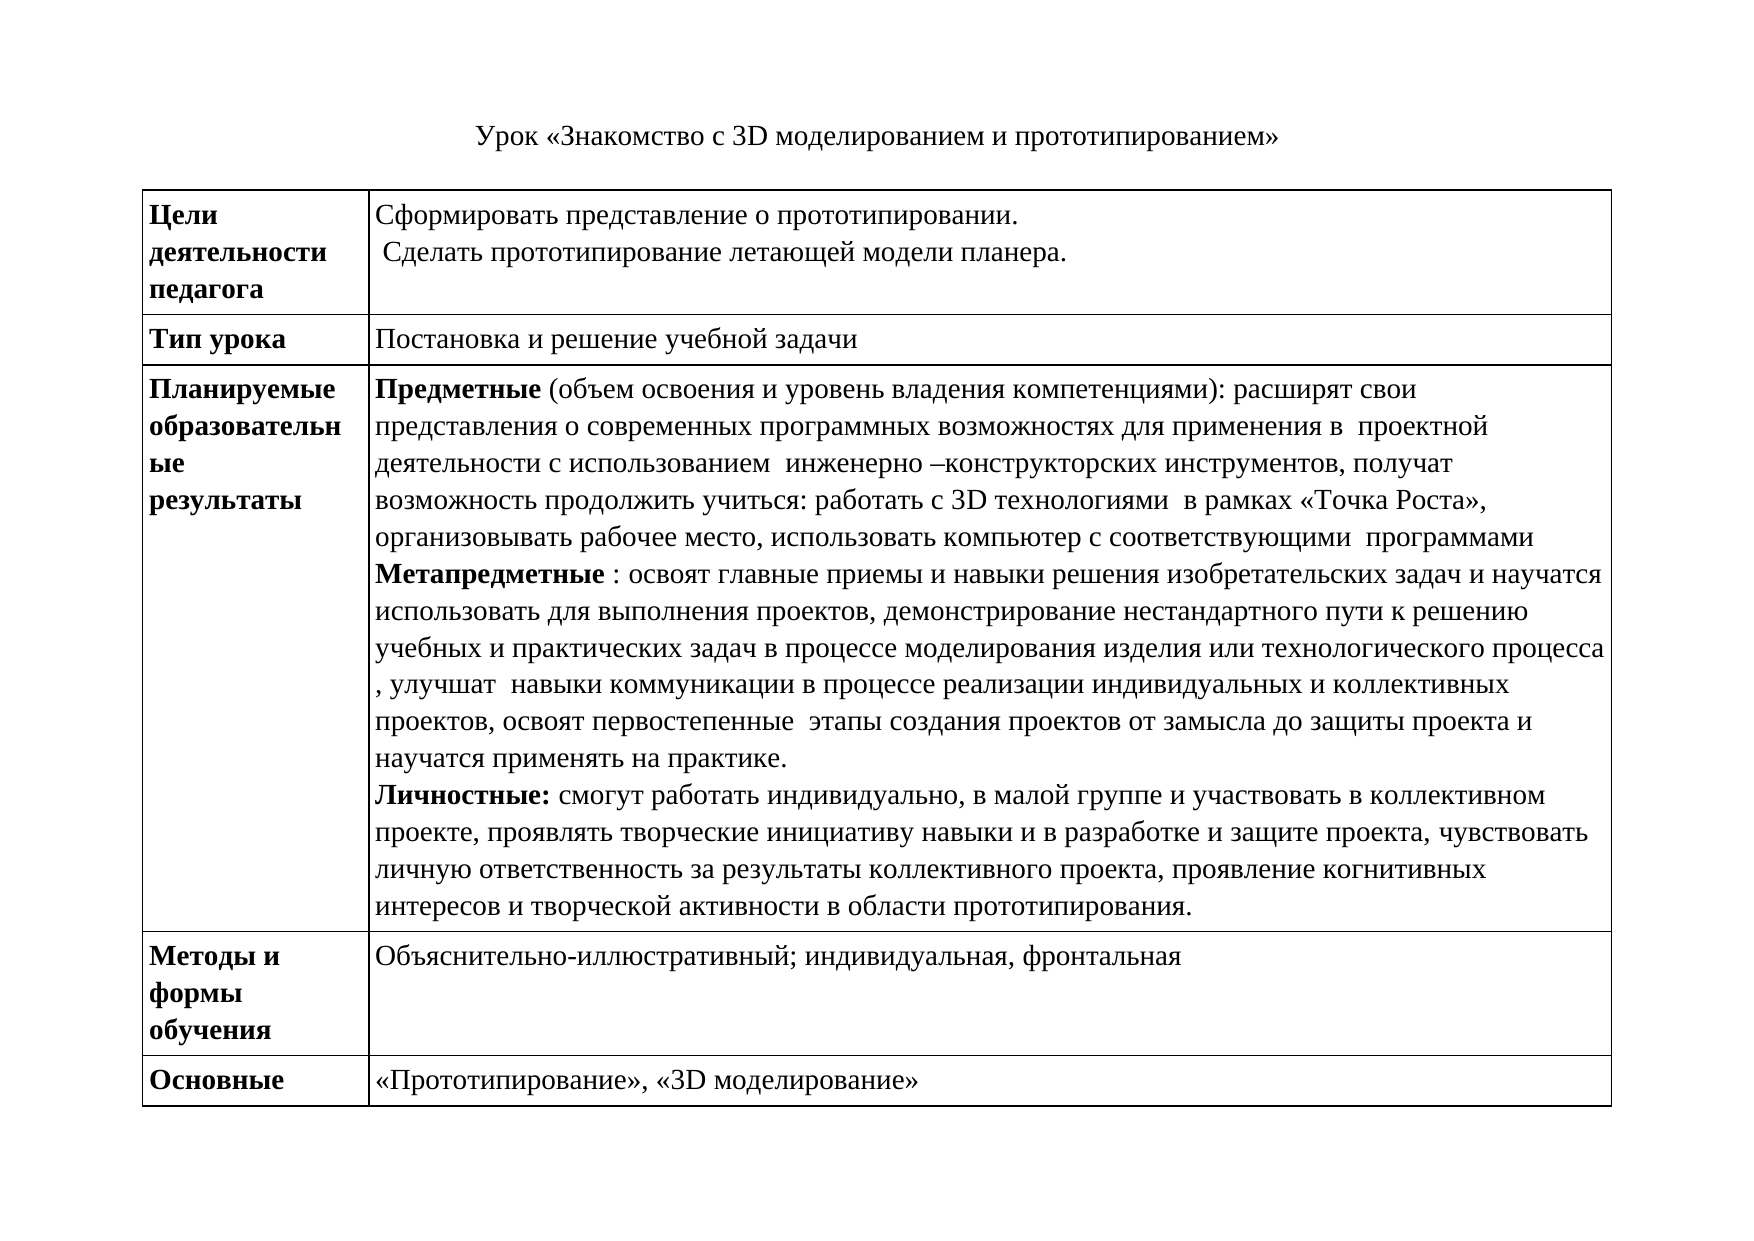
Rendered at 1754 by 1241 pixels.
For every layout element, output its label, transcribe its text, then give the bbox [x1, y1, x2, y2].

table_cell Планируемые образовательные результаты [143, 366, 368, 931]
table_header Цели деятельности педагога [143, 191, 368, 313]
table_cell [143, 1056, 368, 1105]
table_header Сформировать представление о прототипировании. Сделать прототипирование летающей модели планера. [370, 191, 1611, 313]
table_cell Тип урока [143, 315, 368, 364]
table_cell Постановка и решение учебной задачи [370, 315, 1611, 364]
table_cell Объяснительно-иллюстративный; индивидуальная, фронтальная [370, 932, 1611, 1055]
table_cell Методы и формы обучения [143, 932, 368, 1055]
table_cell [370, 1056, 1611, 1105]
table_cell Предметные (объем освоения и уровень владения компетенциями): расширят свои представления о современных программных возможностях для применения в проектной деятельности с использованием инженерно –конструкторских инструментов, получат возможность продолжить учиться: работать с 3D технологиями в рамках «Точка Роста», организовывать рабочее место, использовать компьютер с соответствующими программами Метапредметные : освоят главные приемы и навыки решения изобретательских задач и научатся использовать для выполнения проектов, демонстрирование нестандартного пути к решению учебных и практических задач в процессе моделирования изделия или технологического процесса , улучшат навыки коммуникации в процессе реализации индивидуальных и коллективных проектов, освоят первостепенные этапы создания проектов от замысла до защиты проекта и научатся применять на практике. Личностные: смогут работать индивидуально, в малой группе и участвовать в коллективном проекте, проявлять творческие инициативу навыки и в разработке и защите проекта, чувствовать личную ответственность за результаты коллективного проекта, проявление когнитивных интересов и творческой активности в области прототипирования. [370, 366, 1611, 931]
text Урок «Знакомство с 3D моделированием и прототипированием» [118, 118, 1636, 152]
